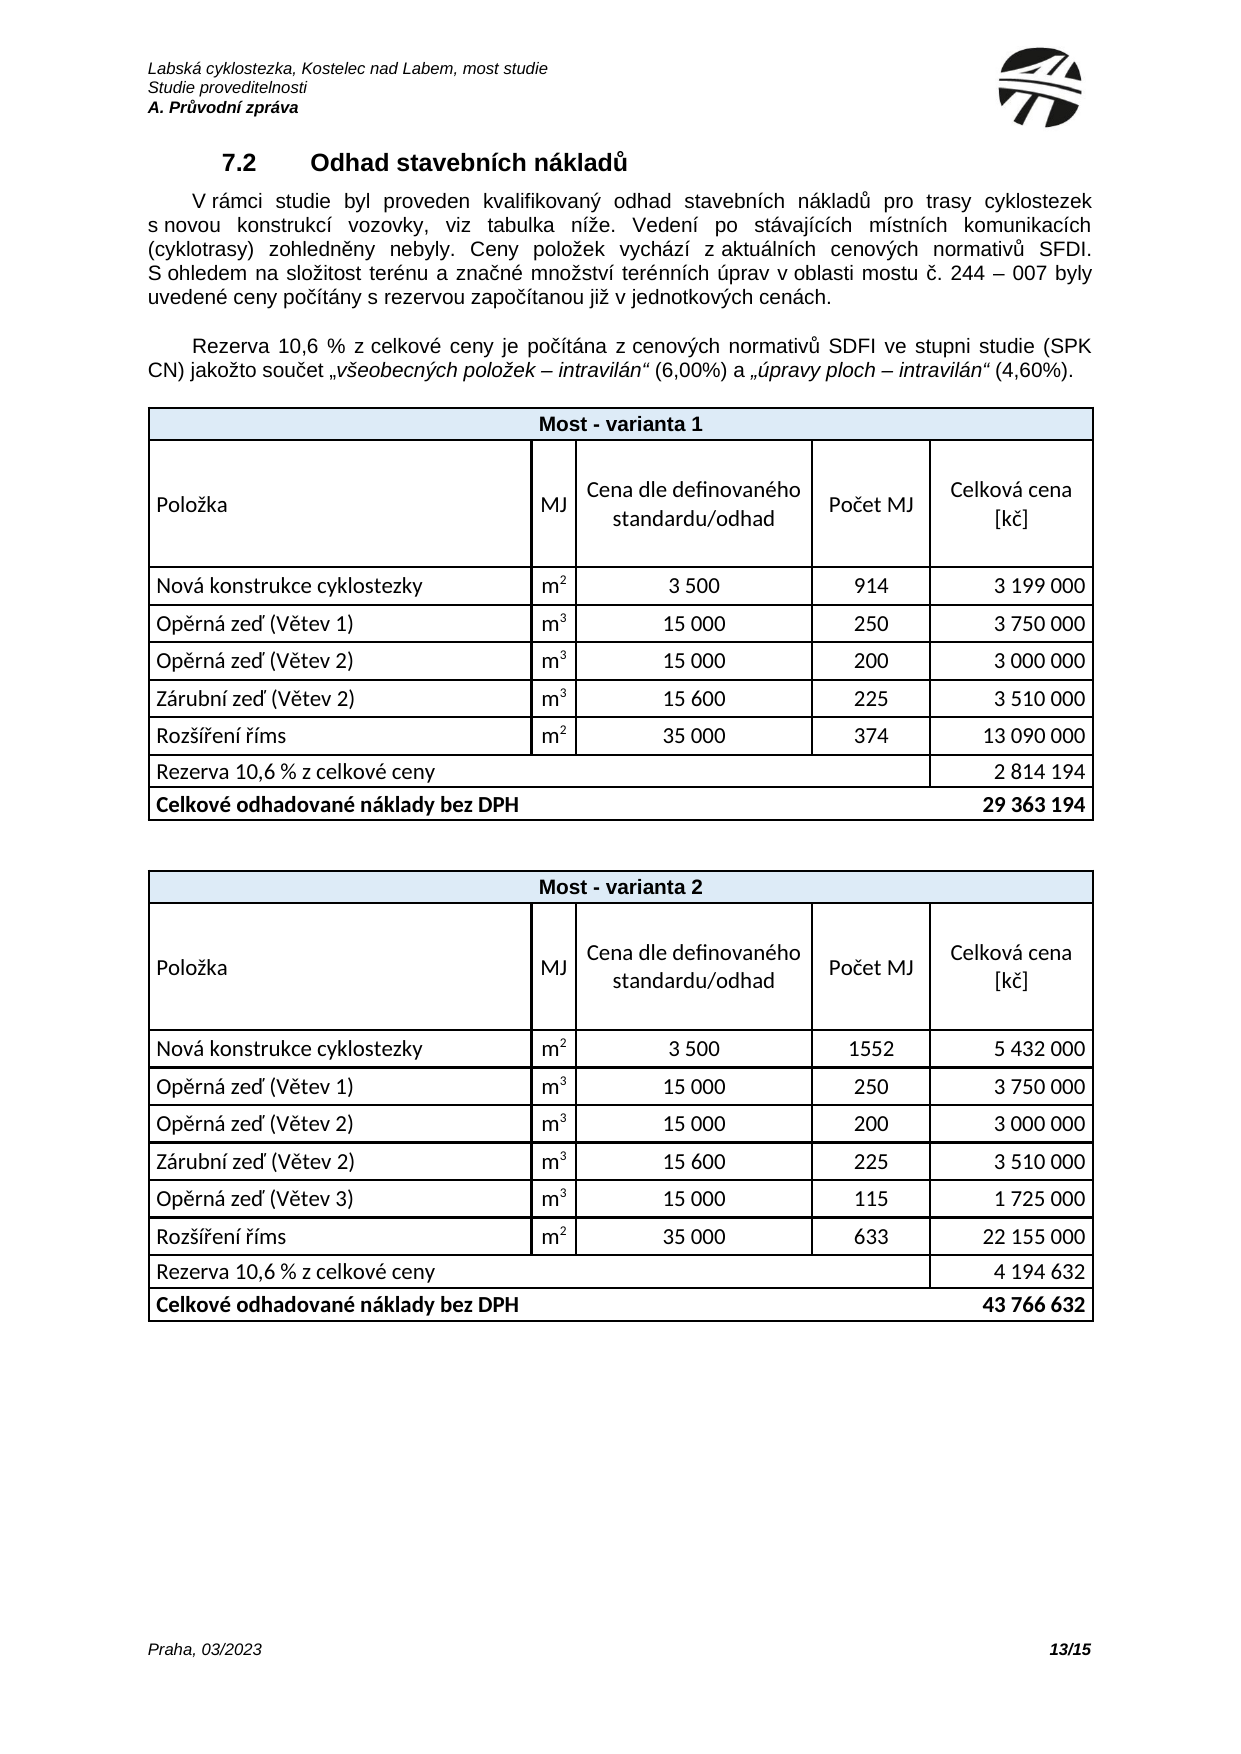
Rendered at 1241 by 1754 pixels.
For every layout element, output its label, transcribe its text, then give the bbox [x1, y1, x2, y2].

table_cell 3 199 000 [931, 568, 1092, 603]
table_cell 15 000 [577, 1181, 811, 1216]
table_header Most - varianta 2 [150, 872, 1092, 902]
table_cell Počet MJ [813, 441, 929, 566]
text Rezerva 10,6 % z celkové ceny je počítána z cenových normativů SDFI ve stupni studie (SPK CN) jakožto součet „všeobecných položek – intravilán“ (6,00%) a „úpravy ploch – intravilán“ (4,60%). [148, 334, 1093, 382]
table_cell Cena dle definovaného standardu/odhad [577, 904, 811, 1029]
table_cell 15 000 [577, 643, 811, 678]
table_cell 29 363 194 [930, 788, 1092, 819]
table_cell 15 000 [577, 1069, 811, 1104]
table_cell Rozšíření říms [150, 1219, 530, 1254]
table_header Most - varianta 1 [150, 409, 1092, 439]
table_cell MJ [533, 904, 575, 1029]
table_cell m3 [533, 1144, 575, 1179]
table_cell Cena dle definovaného standardu/odhad [577, 441, 811, 566]
table_cell 3 000 000 [931, 643, 1092, 678]
table_cell m3 [533, 643, 575, 678]
table_cell Celková cena [kč] [931, 904, 1092, 1029]
table_cell 15 600 [577, 1144, 811, 1179]
table_cell 374 [813, 718, 929, 753]
table_cell Zárubní zeď (Větev 2) [150, 1144, 530, 1179]
table_cell 200 [813, 1106, 929, 1141]
table_cell m3 [533, 1181, 575, 1216]
table_cell Nová konstrukce cyklostezky [150, 568, 530, 603]
table_cell 5 432 000 [931, 1031, 1092, 1066]
table_cell 115 [813, 1181, 929, 1216]
table_cell 3 510 000 [931, 1144, 1092, 1179]
table_cell 15 600 [577, 681, 811, 716]
table_cell Rezerva 10,6 % z celkové ceny [150, 756, 929, 786]
table_cell 3 000 000 [931, 1106, 1092, 1141]
table_cell 15 000 [577, 606, 811, 641]
table_cell m2 [533, 718, 575, 753]
table_cell Opěrná zeď (Větev 2) [150, 643, 530, 678]
table_cell 3 500 [577, 568, 811, 603]
table_cell Nová konstrukce cyklostezky [150, 1031, 530, 1066]
table_cell 35 000 [577, 718, 811, 753]
table_cell Rozšíření říms [150, 718, 530, 753]
table_cell m3 [533, 1069, 575, 1104]
table_cell 200 [813, 643, 929, 678]
table_cell Počet MJ [813, 904, 929, 1029]
table_cell m3 [533, 606, 575, 641]
table_cell m2 [533, 568, 575, 603]
table_cell m3 [533, 1106, 575, 1141]
table_cell Položka [150, 441, 530, 566]
table_cell 250 [813, 1069, 929, 1104]
table_cell 225 [813, 681, 929, 716]
picture [990, 40, 1089, 136]
table_cell 22 155 000 [931, 1219, 1092, 1254]
table_cell 3 510 000 [931, 681, 1092, 716]
table_cell 13 090 000 [931, 718, 1092, 753]
table_cell m3 [533, 681, 575, 716]
table_cell 15 000 [577, 1106, 811, 1141]
table_cell MJ [533, 441, 575, 566]
table_cell Celkové odhadované náklady bez DPH [150, 788, 930, 819]
table_cell 1552 [813, 1031, 929, 1066]
table_cell 225 [813, 1144, 929, 1179]
table_cell Položka [150, 904, 530, 1029]
table_cell 2 814 194 [931, 756, 1092, 786]
table_cell 35 000 [577, 1219, 811, 1254]
table_cell Celková cena [kč] [931, 441, 1092, 566]
table_cell 3 750 000 [931, 606, 1092, 641]
table_cell Opěrná zeď (Větev 3) [150, 1181, 530, 1216]
table_cell 250 [813, 606, 929, 641]
table_cell Opěrná zeď (Větev 1) [150, 606, 530, 641]
table_cell 3 750 000 [931, 1069, 1092, 1104]
table_cell Opěrná zeď (Větev 1) [150, 1069, 530, 1104]
table_cell Zárubní zeď (Větev 2) [150, 681, 530, 716]
text V rámci studie byl proveden kvalifikovaný odhad stavebních nákladů pro trasy cyklostezek s novou konstrukcí vozovky, viz tabulka níže. Vedení po stávajících místních komunikacích (cyklotrasy) zohledněny nebyly. Ceny položek vychází z aktuálních cenových normativů SFDI. S ohledem na složitost terénu a značné množství terénních úprav v oblasti mostu č. 244 – 007 byly uvedené ceny počítány s rezervou započítanou již v jednotkových cenách. [148, 189, 1093, 309]
table_cell 1 725 000 [931, 1181, 1092, 1216]
table_cell Rezerva 10,6 % z celkové ceny [150, 1256, 929, 1287]
table_cell m2 [533, 1031, 575, 1066]
subtitle Odhad stavebních nákladů [222, 148, 1093, 176]
table_cell 3 500 [577, 1031, 811, 1066]
table_cell 633 [813, 1219, 929, 1254]
table_cell 914 [813, 568, 929, 603]
table_cell Opěrná zeď (Větev 2) [150, 1106, 530, 1141]
table_cell 43 766 632 [930, 1289, 1092, 1319]
table_cell 4 194 632 [931, 1256, 1092, 1287]
table_cell m2 [533, 1219, 575, 1254]
table_cell Celkové odhadované náklady bez DPH [150, 1289, 930, 1319]
